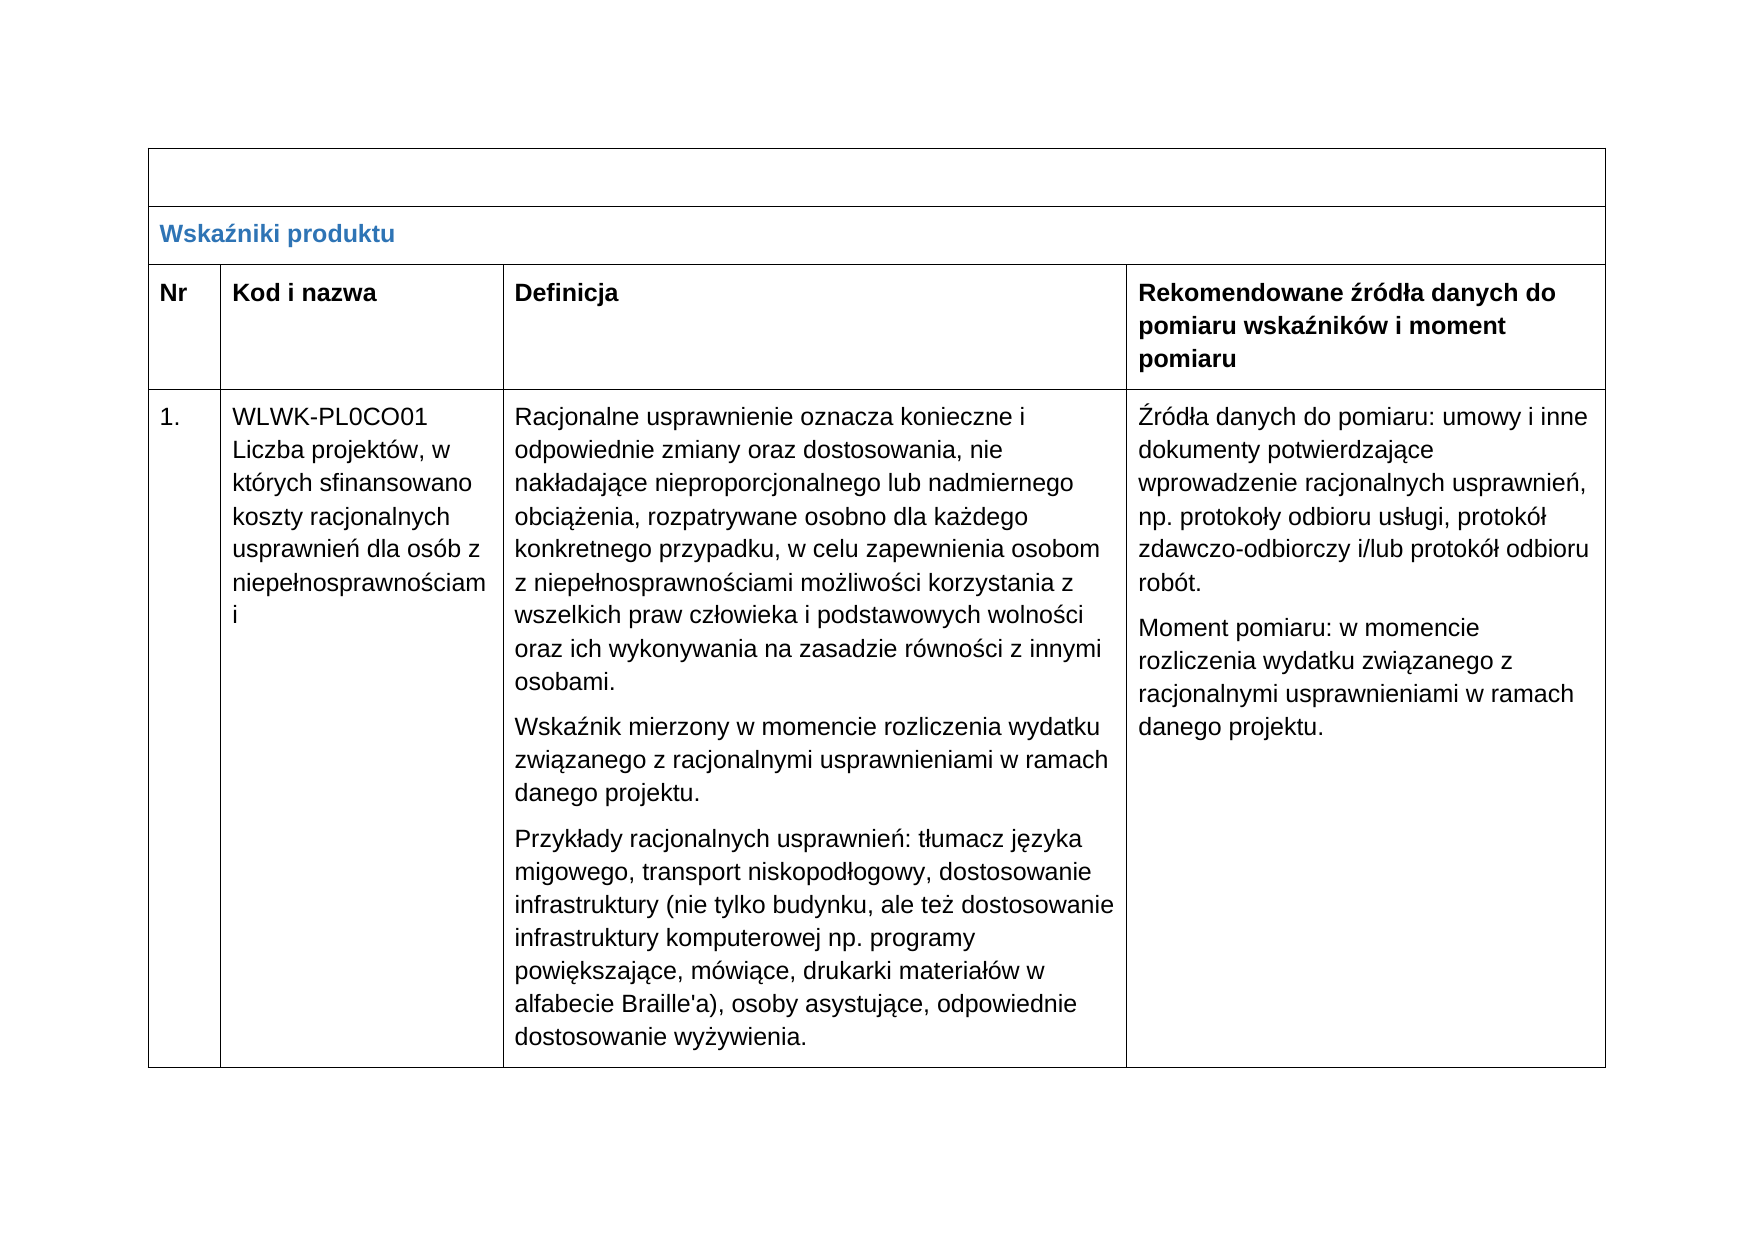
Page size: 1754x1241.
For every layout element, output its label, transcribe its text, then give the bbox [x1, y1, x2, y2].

table_cell Definicja [504, 265, 1126, 389]
table_cell 1. [149, 390, 220, 1067]
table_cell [149, 149, 1605, 206]
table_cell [221, 390, 503, 1067]
table_cell Kod i nazwa [221, 265, 503, 389]
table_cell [1127, 390, 1605, 1067]
table_cell Rekomendowane źródła danych do pomiaru wskaźników i moment pomiaru [1127, 265, 1605, 389]
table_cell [504, 390, 1126, 1067]
table_cell Wskaźniki produktu [149, 207, 1605, 264]
table_cell Nr [149, 265, 220, 389]
